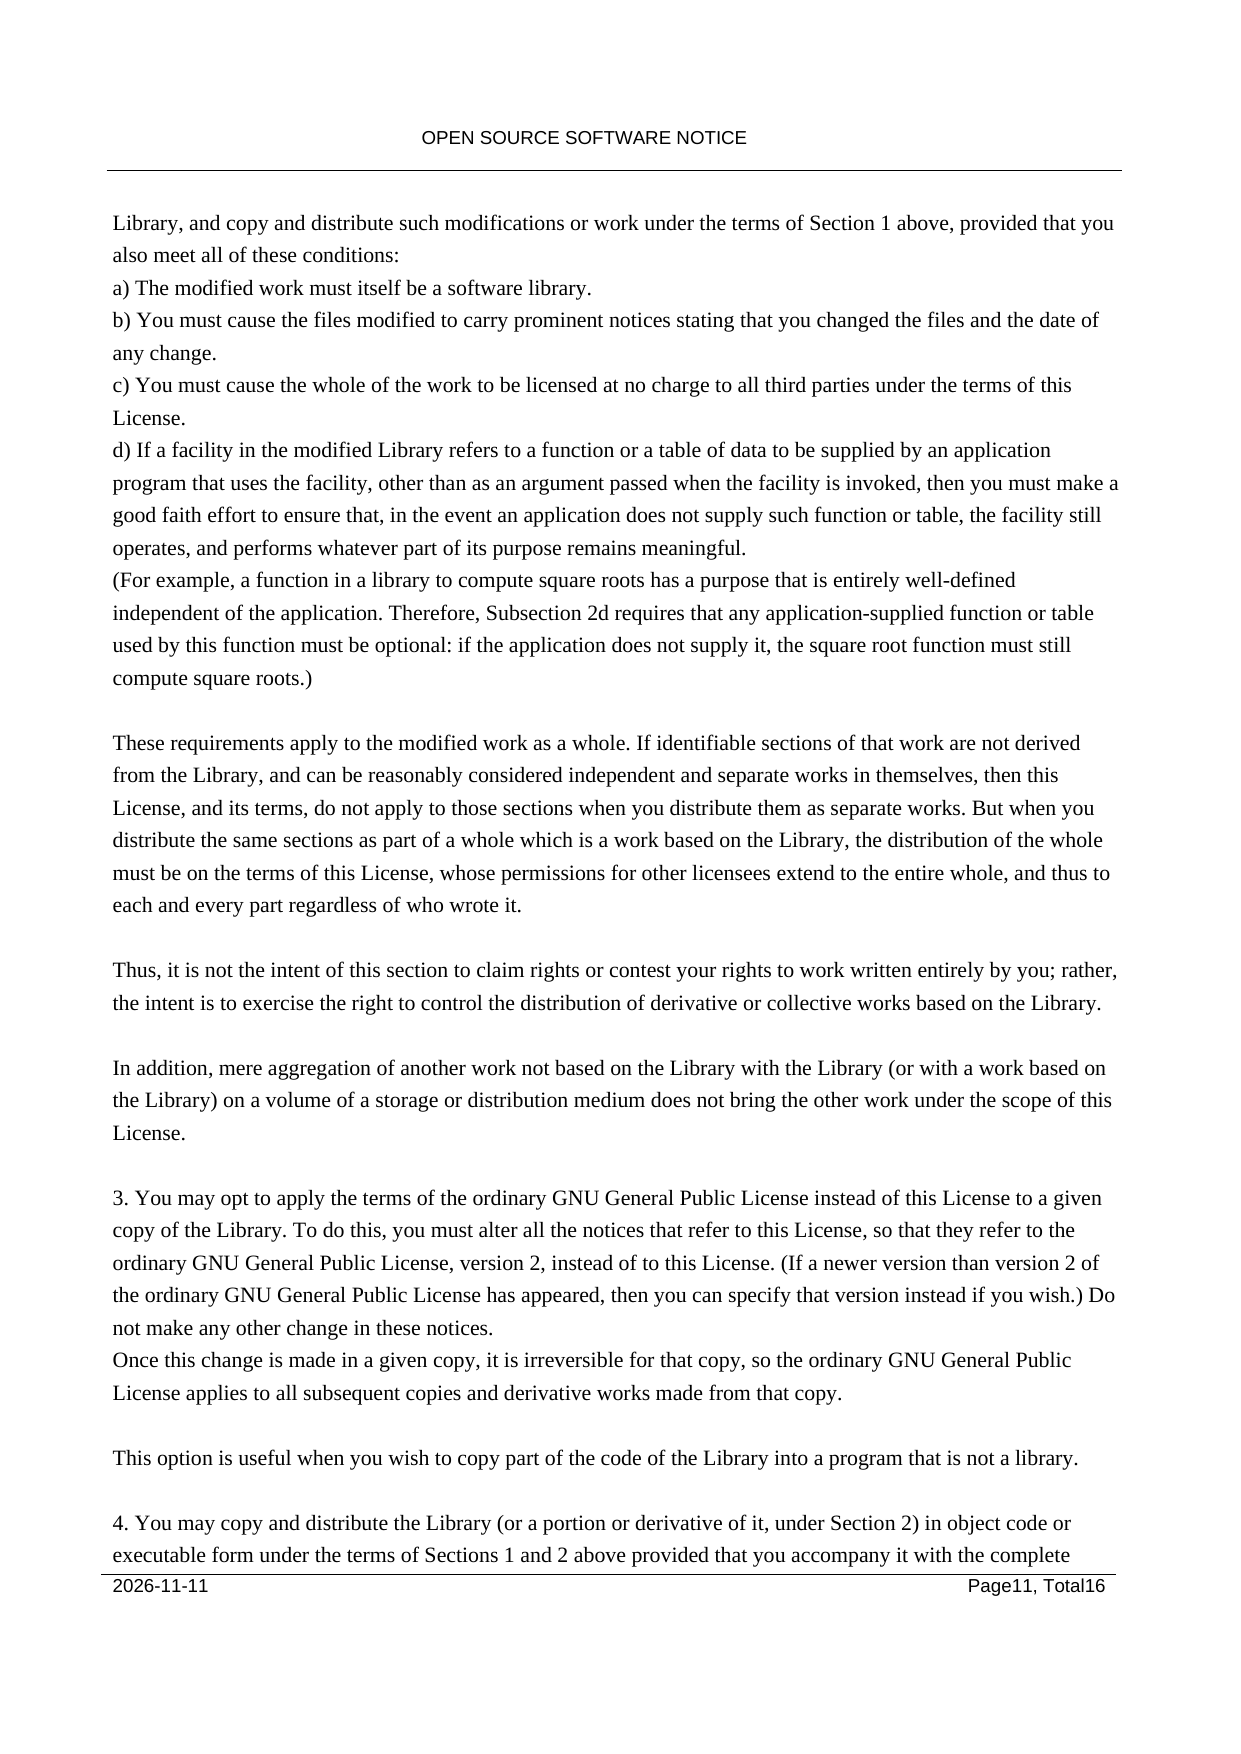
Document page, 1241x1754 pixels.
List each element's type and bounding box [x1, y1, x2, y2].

text [112, 206, 1128, 1571]
